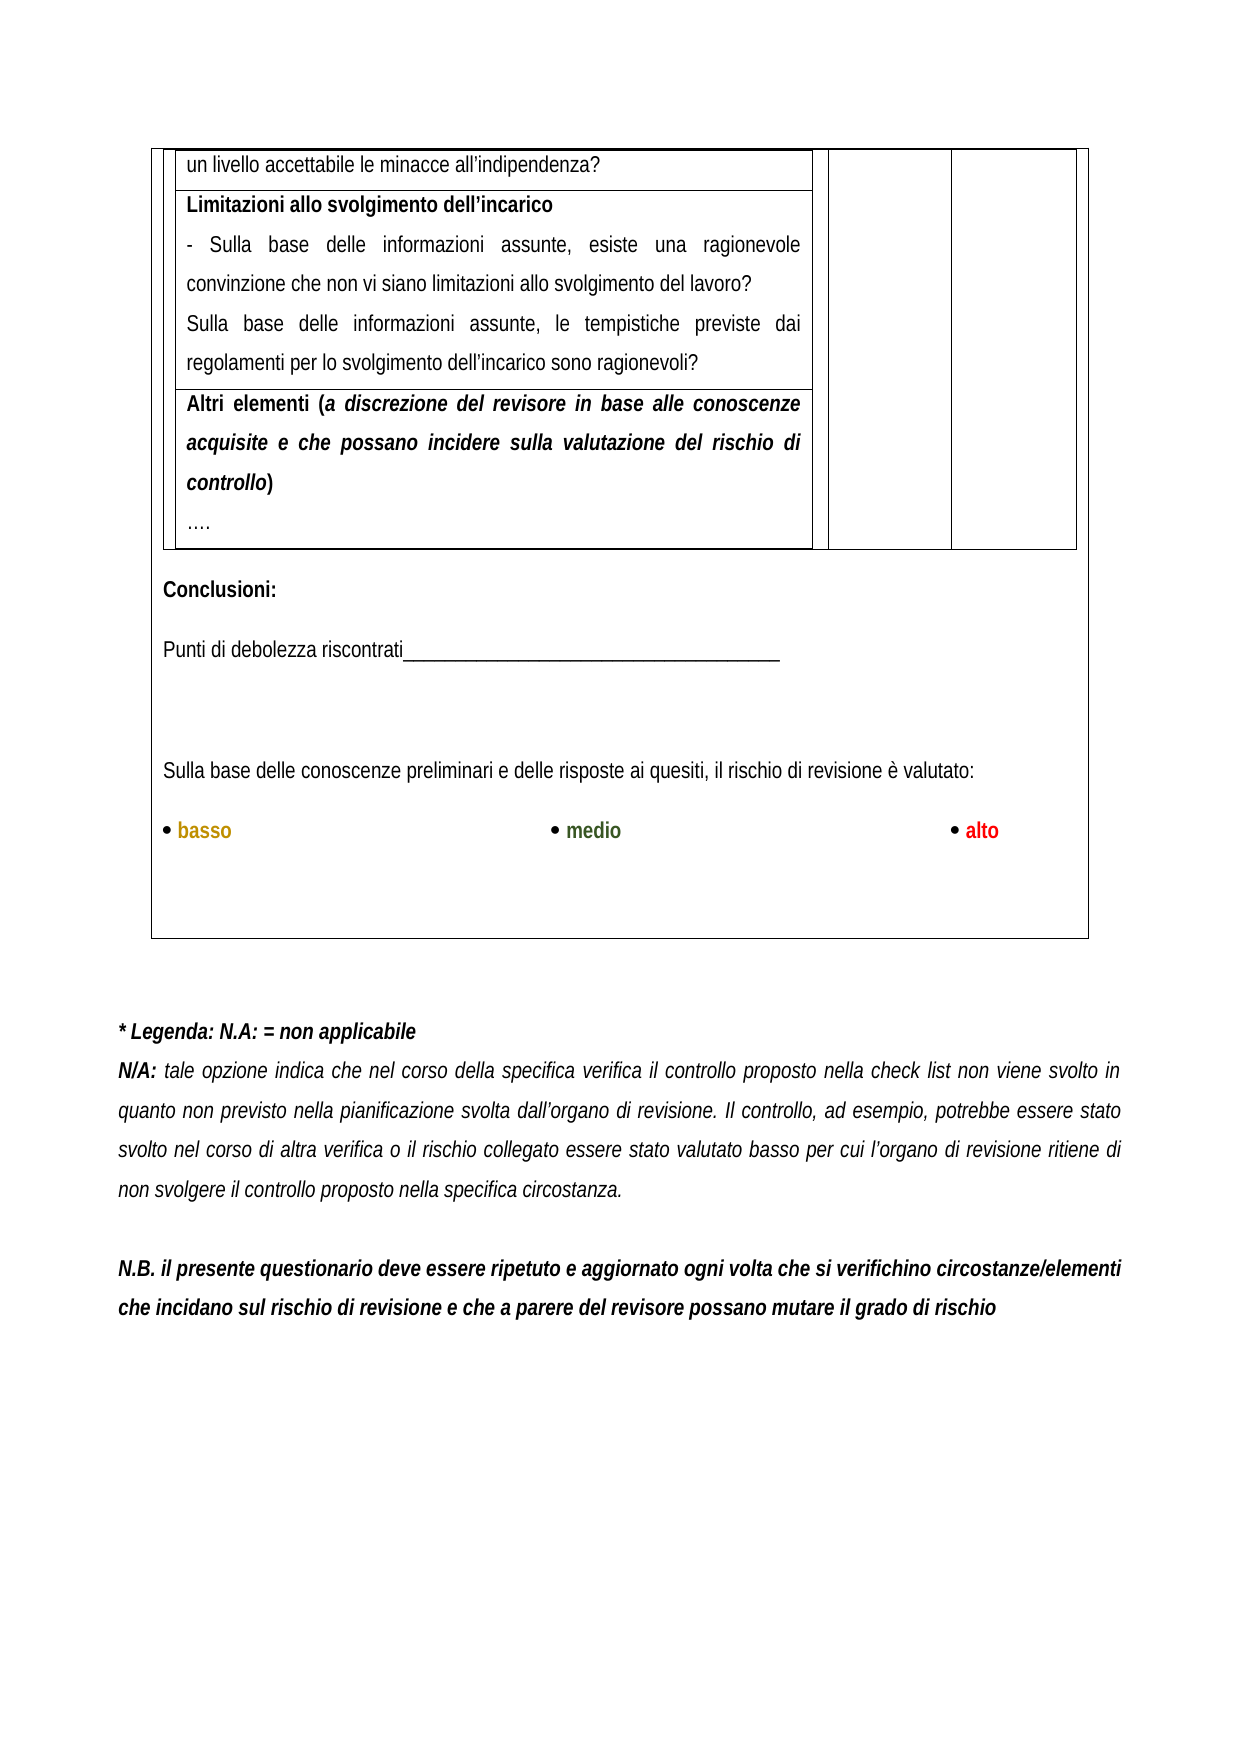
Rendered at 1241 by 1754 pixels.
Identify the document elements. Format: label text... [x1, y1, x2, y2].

text * Legenda: N.A: = non applicabile [118, 1018, 1122, 1044]
text N.B. il presente questionario deve essere ripetuto e aggiornato ogni volta che si verifichino circostanze/elementi che incidano sul rischio di revisione e che a parere del revisore possano mutare il grado di rischio [118, 1255, 1122, 1321]
text N/A: tale opzione indica che nel corso della specifica verifica il controllo proposto nella check list non viene svolto in quanto non previsto nella pianificazione svolta dall’organo di revisione. Il controllo, ad esempio, potrebbe essere stato svolto nel corso di altra verifica o il rischio collegato essere stato valutato basso per cui l’organo di revisione ritiene di non svolgere il controllo proposto nella specifica circostanza. [118, 1057, 1122, 1202]
